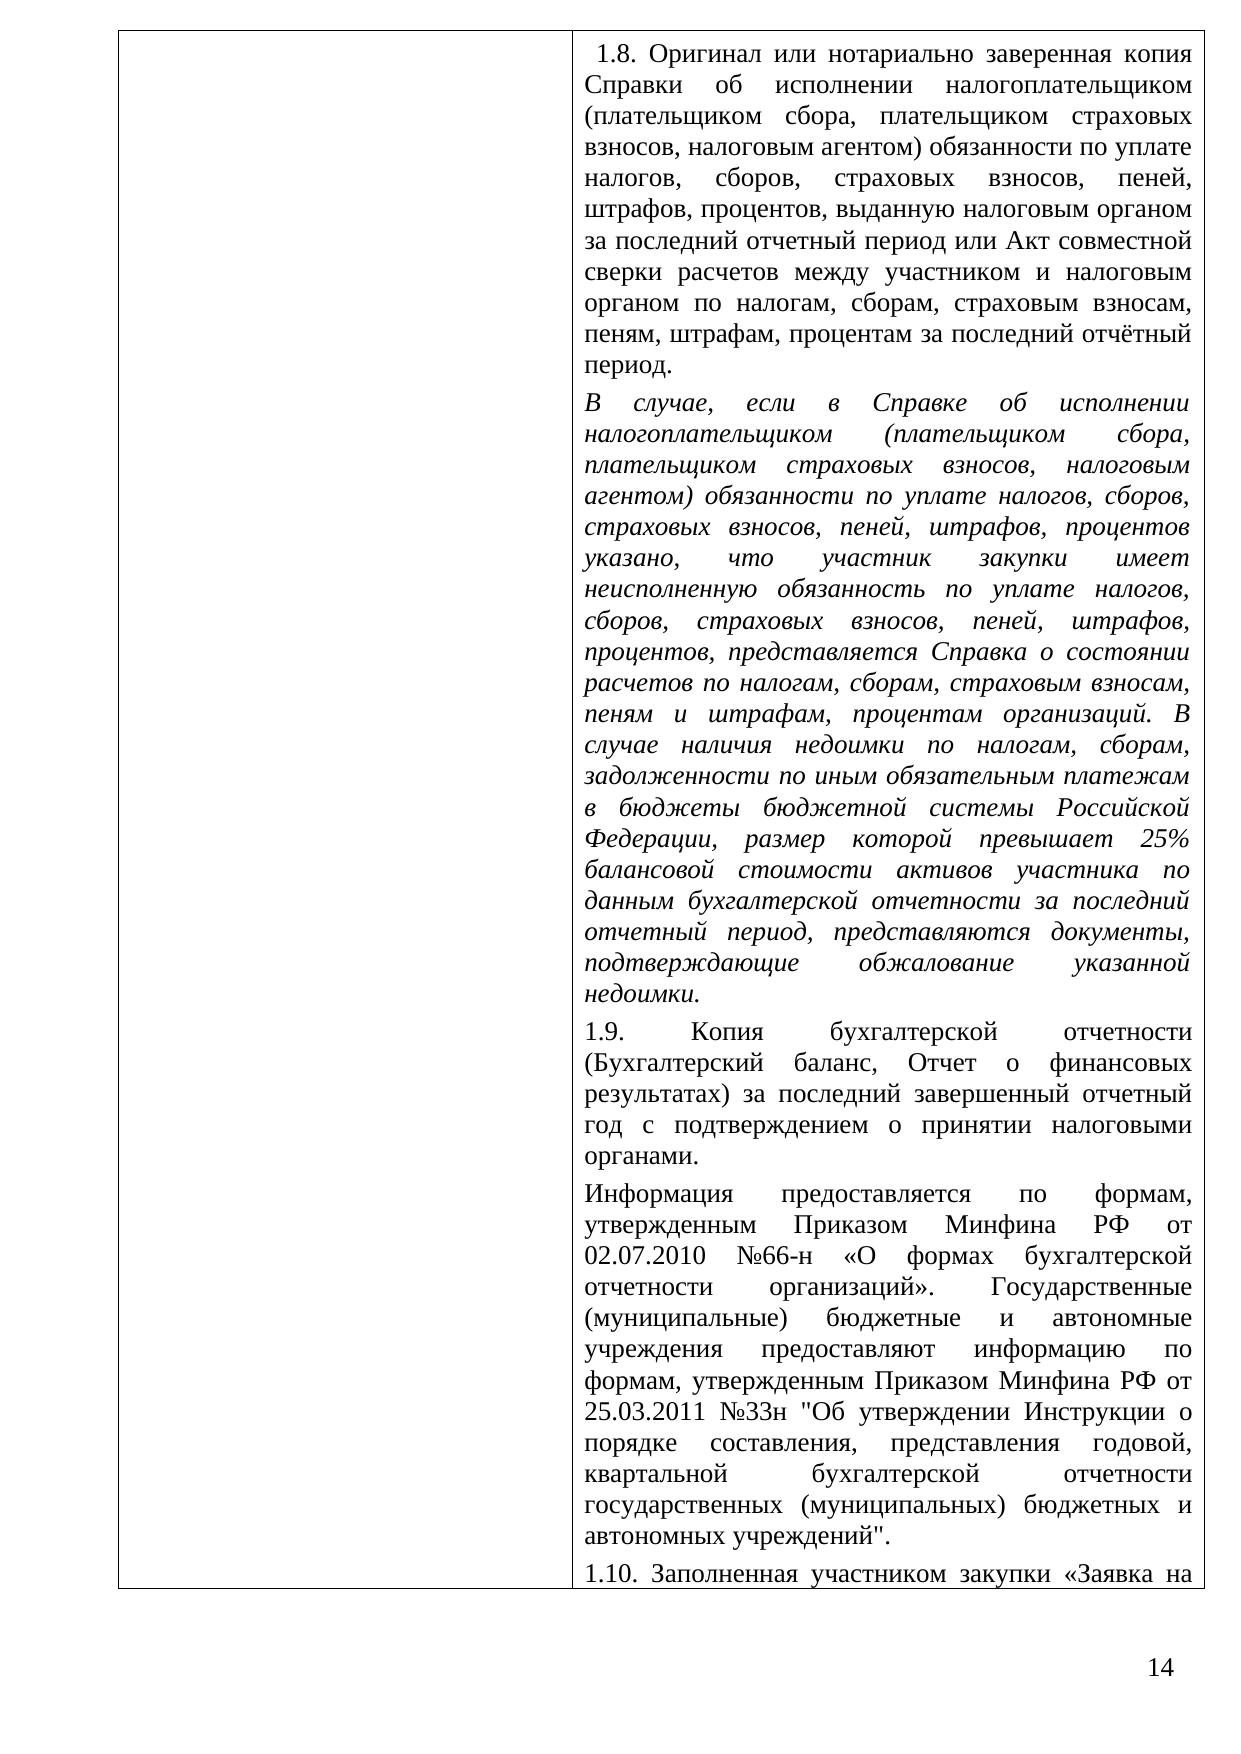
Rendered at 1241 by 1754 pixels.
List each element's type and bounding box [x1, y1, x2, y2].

table_cell [119, 31, 572, 1588]
table_cell [573, 31, 1204, 1588]
